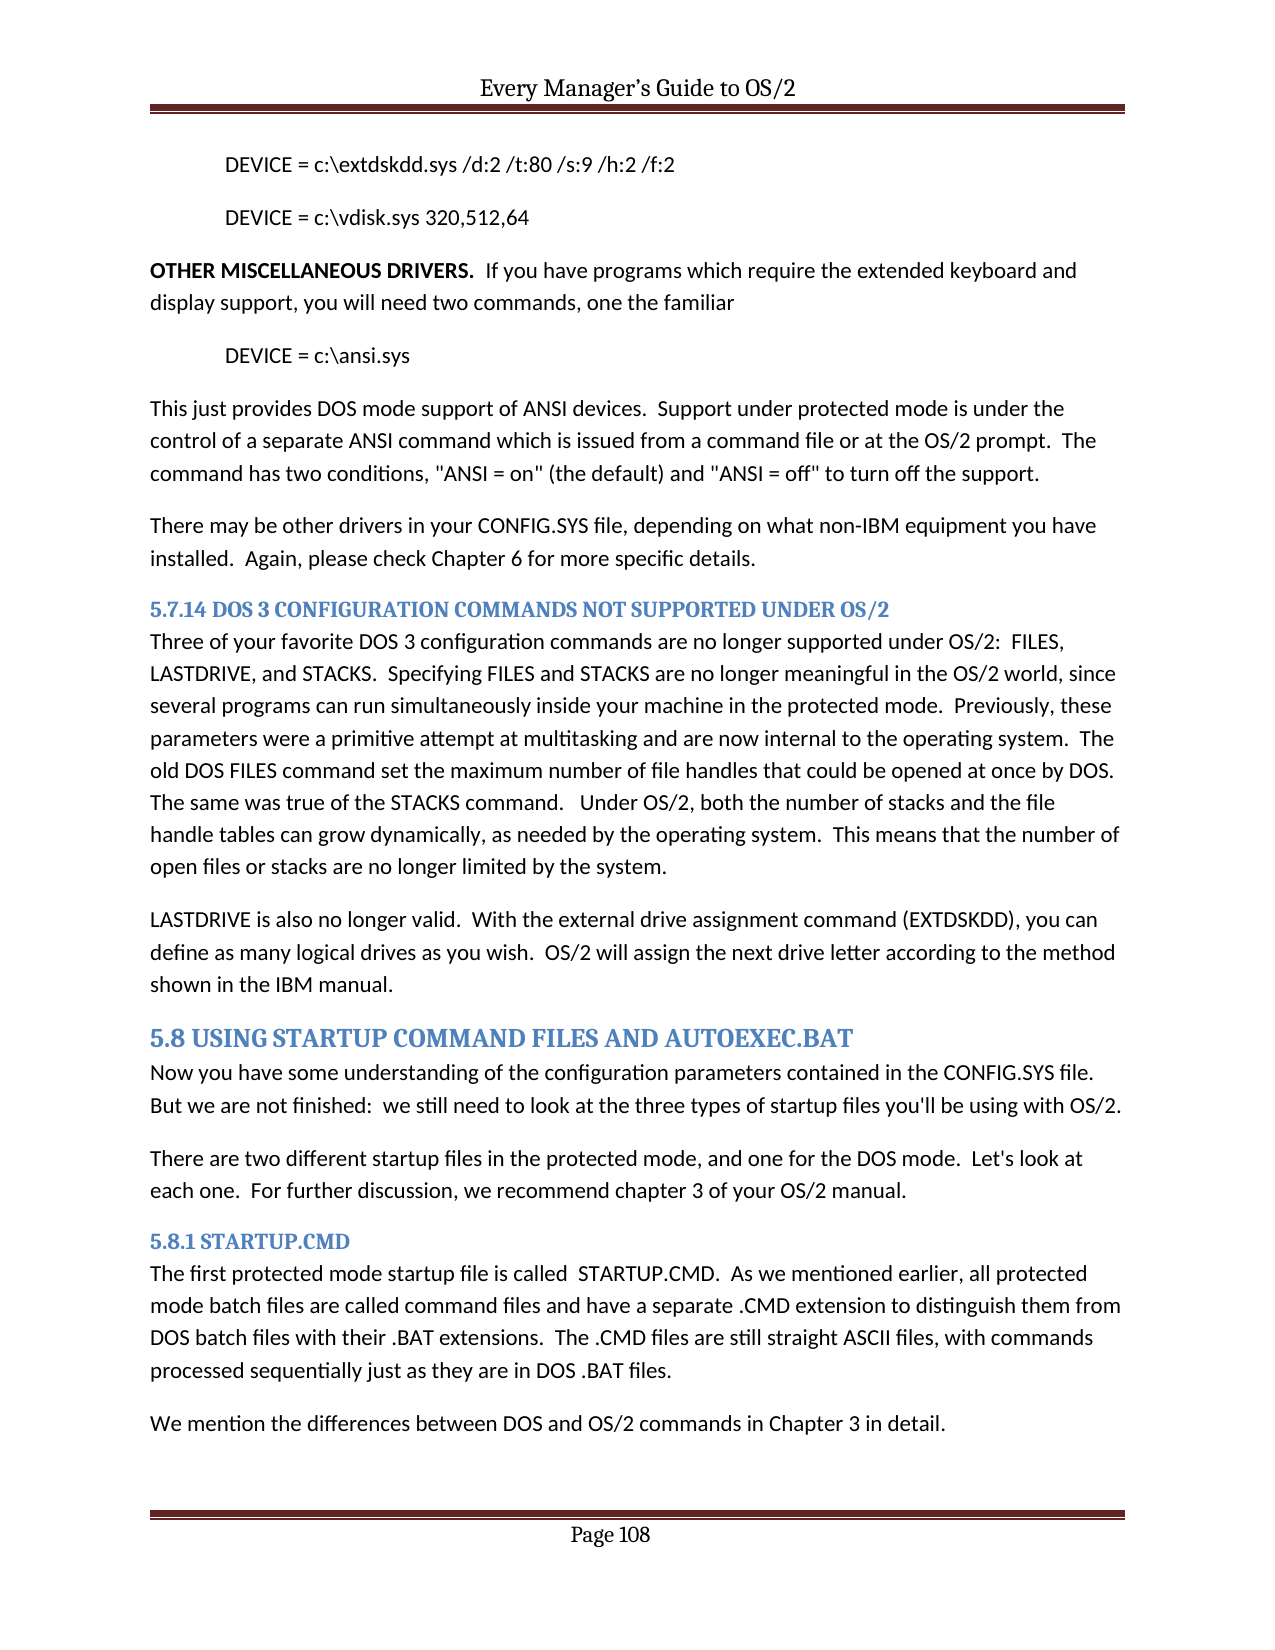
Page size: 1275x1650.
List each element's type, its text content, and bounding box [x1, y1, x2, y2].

subtitle 5.7.14 DOS 3 CONFIGURATION COMMANDS NOT SUPPORTED UNDER OS/2 [150, 597, 1125, 623]
text We mention the differences between DOS and OS/2 commands in Chapter 3 in detail. [150, 1409, 1125, 1437]
subtitle 5.8.1 STARTUP.CMD [150, 1229, 1125, 1255]
text DEVICE = c:\vdisk.sys 320,512,64 [150, 203, 1125, 231]
text This just provides DOS mode support of ANSI devices. Support under protected mode is under the control of a separate ANSI command which is issued from a command file or at the OS/2 prompt. The command has two conditions, "ANSI = on" (the default) and "ANSI = off" to turn off the support. [150, 394, 1125, 487]
subtitle 5.8 USING STARTUP COMMAND FILES AND AUTOEXEC.BAT [150, 1023, 1125, 1054]
text OTHER MISCELLANEOUS DRIVERS. If you have programs which require the extended keyboard and display support, you will need two commands, one the familiar [150, 256, 1125, 316]
text Three of your favorite DOS 3 configuration commands are no longer supported under OS/2: FILES, LASTDRIVE, and STACKS. Specifying FILES and STACKS are no longer meaningful in the OS/2 world, since several programs can run simultaneously inside your machine in the protected mode. Previously, these parameters were a primitive attempt at multitasking and are now internal to the operating system. The old DOS FILES command set the maximum number of file handles that could be opened at once by DOS. The same was true of the STACKS command. Under OS/2, both the number of stacks and the file handle tables can grow dynamically, as needed by the operating system. This means that the number of open files or stacks are no longer limited by the system. [150, 627, 1125, 880]
text There may be other drivers in your CONFIG.SYS file, depending on what non-IBM equipment you have installed. Again, please check Chapter 6 for more specific details. [150, 512, 1125, 572]
text DEVICE = c:\ansi.sys [150, 341, 1125, 369]
text DEVICE = c:\extdskdd.sys /d:2 /t:80 /s:9 /h:2 /f:2 [150, 150, 1125, 178]
text There are two different startup files in the protected mode, and one for the DOS mode. Let's look at each one. For further discussion, we recommend chapter 3 of your OS/2 manual. [150, 1144, 1125, 1204]
text The first protected mode startup file is called STARTUP.CMD. As we mentioned earlier, all protected mode batch files are called command files and have a separate .CMD extension to distinguish them from DOS batch files with their .BAT extensions. The .CMD files are still straight ASCII files, with commands processed sequentially just as they are in DOS .BAT files. [150, 1259, 1125, 1384]
text Now you have some understanding of the configuration parameters contained in the CONFIG.SYS file. But we are not finished: we still need to look at the three types of startup files you'll be using with OS/2. [150, 1058, 1125, 1119]
text LASTDRIVE is also no longer valid. With the external drive assignment command (EXTDSKDD), you can define as many logical drives as you wish. OS/2 will assign the next drive letter according to the method shown in the IBM manual. [150, 905, 1125, 998]
